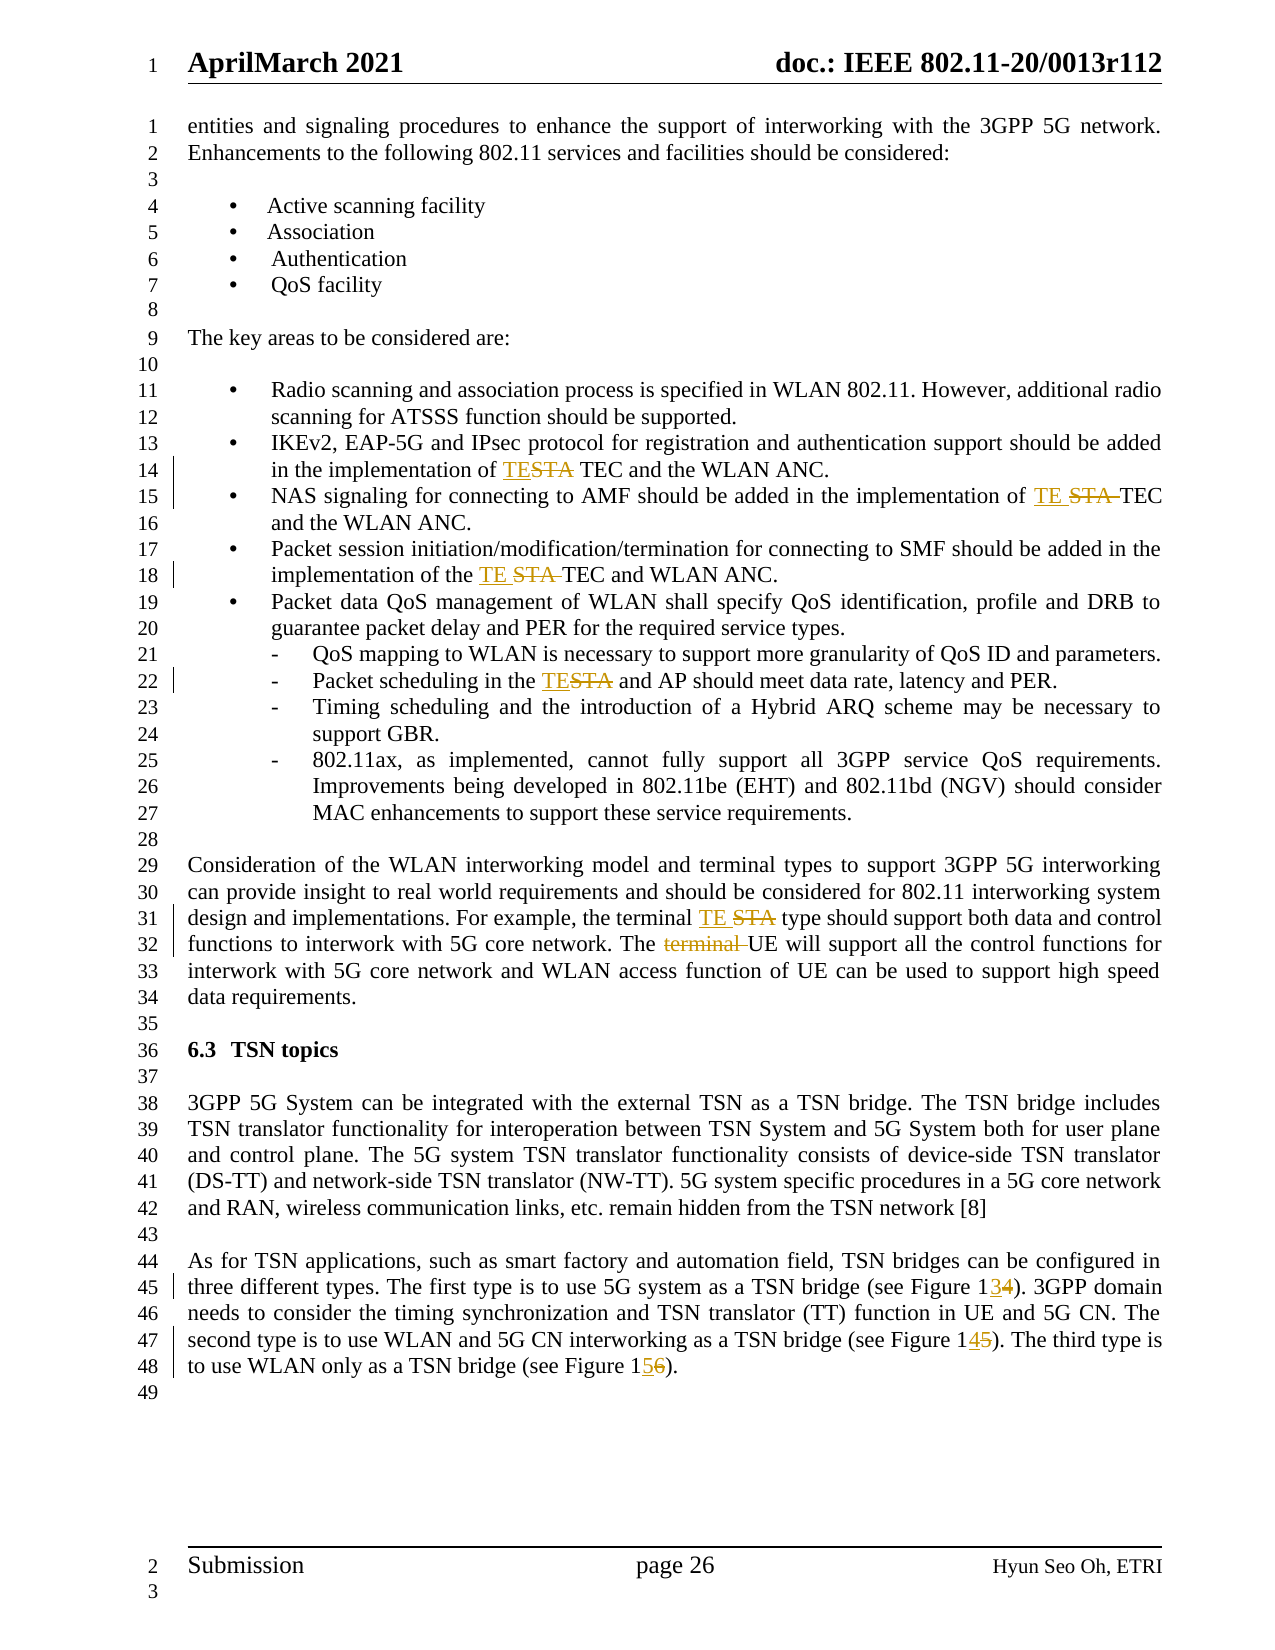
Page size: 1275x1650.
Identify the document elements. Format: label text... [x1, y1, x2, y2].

list NAS signaling for connecting to AMF should be added in the implementation of TEC and the WLAN ANC. [229, 482, 1162, 535]
list Packet data QoS management of WLAN shall specify QoS identification, profile and DRB to guarantee packet delay and PER for the required service types. [229, 588, 1162, 641]
list Active scanning facility [229, 192, 1162, 218]
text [187, 112, 1162, 165]
text The key areas to be considered are: [187, 324, 1162, 350]
list Packet scheduling in the and AP should meet data rate, latency and PER. [271, 667, 1162, 693]
list Radio scanning and association process is specified in WLAN 802.11. However, additional radio scanning for ATSSS function should be supported. [229, 376, 1162, 429]
text Consideration of the WLAN interworking model and terminal types to support 3GPP 5G interworking can provide insight to real world requirements and should be considered for 802.11 interworking system design and implementations. For example, the terminal type should support both data and control functions to interwork with 5G core network. The UE will support all the control functions for interwork with 5G core network and WLAN access function of UE can be used to support high speed data requirements. [187, 851, 1162, 1009]
subtitle TSN topics [187, 1036, 1162, 1062]
list Association [229, 218, 1162, 244]
list Packet session initiation/modification/termination for connecting to SMF should be added in the implementation of the TEC and WLAN ANC. [229, 535, 1162, 588]
list QoS mapping to WLAN is necessary to support more granularity of QoS ID and parameters. [271, 641, 1162, 667]
list 802.11ax, as implemented, cannot fully support all 3GPP service QoS requirements. Improvements being developed in 802.11be (EHT) and 802.11bd (NGV) should consider MAC enhancements to support these service requirements. [271, 746, 1162, 825]
list IKEv2, EAP-5G and IPsec protocol for registration and authentication support should be added in the implementation of TEC and the WLAN ANC. [229, 429, 1162, 482]
list Authentication [229, 244, 1162, 271]
text 3GPP 5G System can be integrated with the external TSN as a TSN bridge. The TSN bridge includes TSN translator functionality for interoperation between TSN System and 5G System both for user plane and control plane. The 5G system TSN translator functionality consists of device-side TSN translator (DS-TT) and network-side TSN translator (NW-TT). 5G system specific procedures in a 5G core network and RAN, wireless communication links, etc. remain hidden from the TSN network [8] [187, 1088, 1162, 1220]
text As for TSN applications, such as smart factory and automation field, TSN bridges can be configured in three different types. The first type is to use 5G system as a TSN bridge (see Figure 1). 3GPP domain needs to consider the timing synchronization and TSN translator (TT) function in UE and 5G CN. The second type is to use WLAN and 5G CN interworking as a TSN bridge (see Figure 1). The third type is to use WLAN only as a TSN bridge (see Figure 1). [187, 1247, 1162, 1378]
list Timing scheduling and the introduction of a Hybrid ARQ scheme may be necessary to support GBR. [271, 693, 1162, 746]
list QoS facility [229, 271, 1162, 297]
